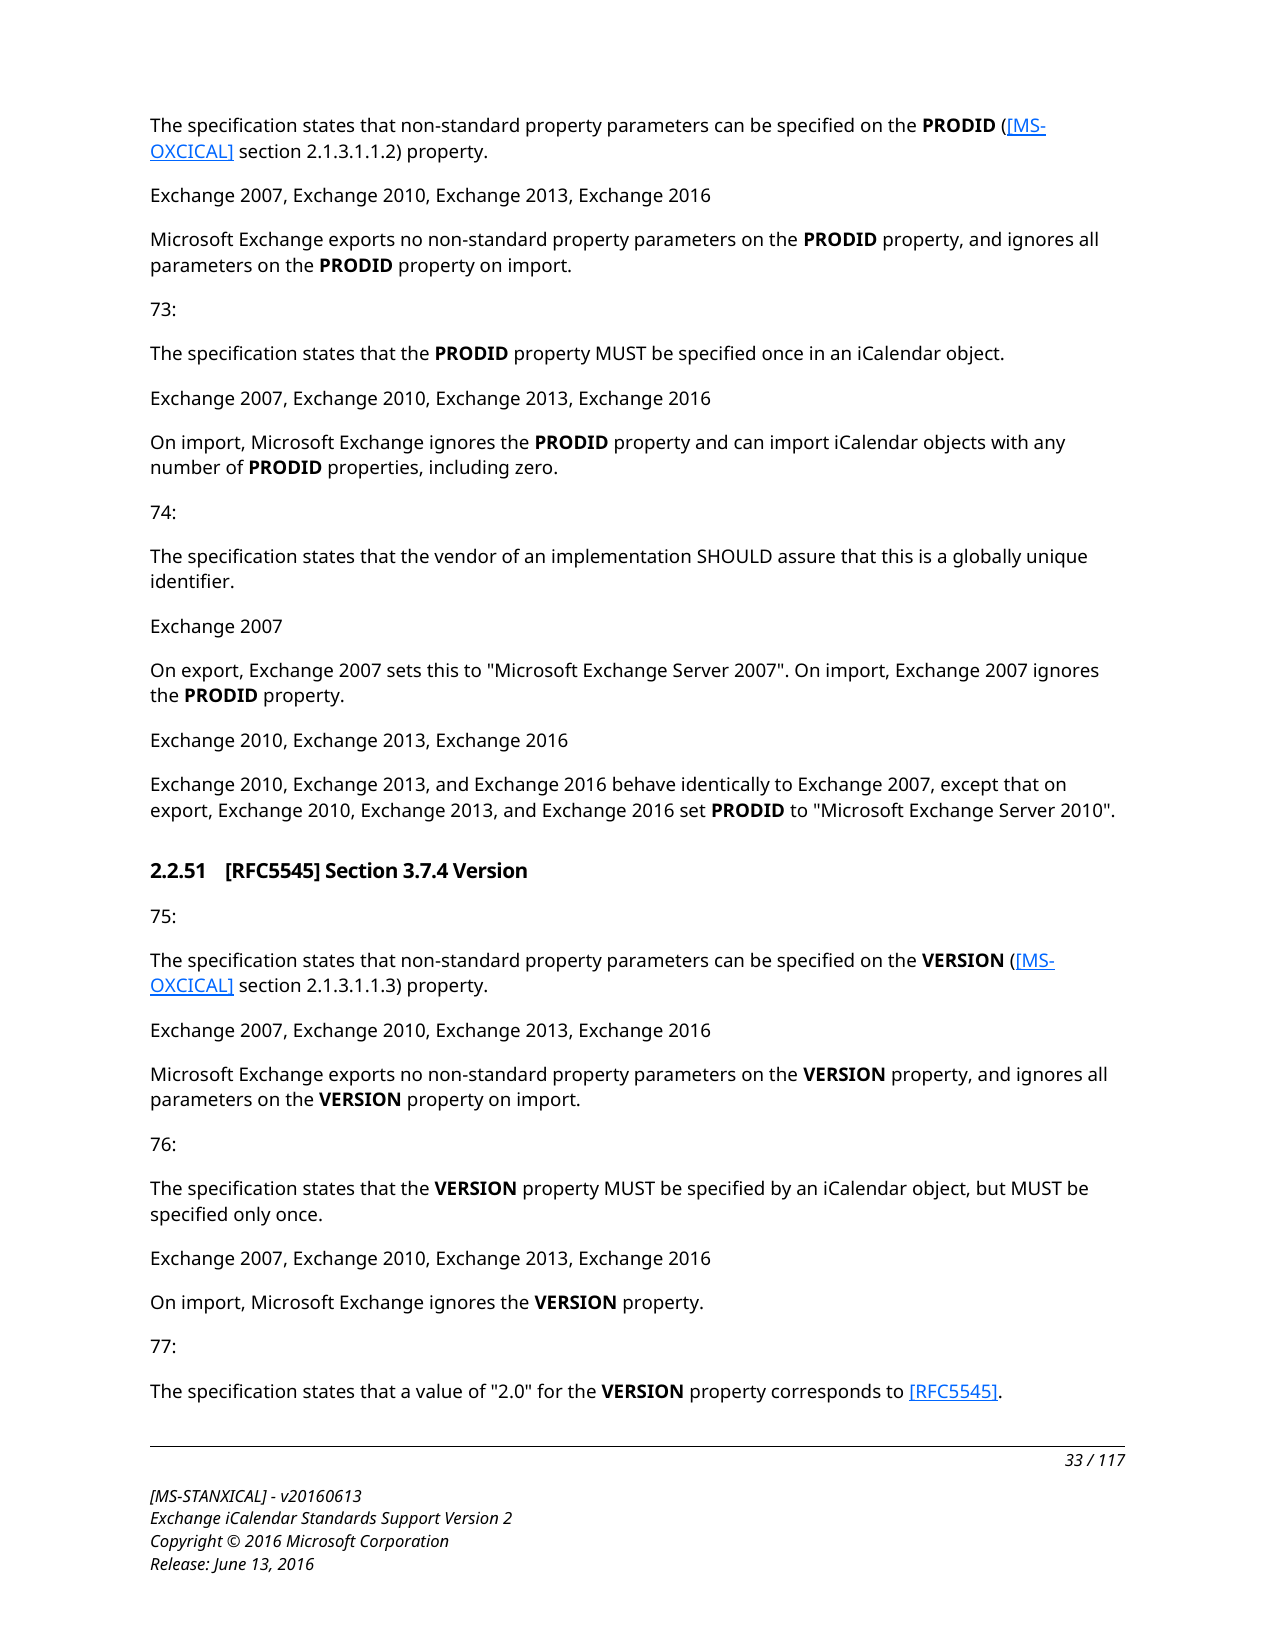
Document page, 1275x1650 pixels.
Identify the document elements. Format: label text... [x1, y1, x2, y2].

text Exchange 2010, Exchange 2013, and Exchange 2016 behave identically to Exchange 2007, except that on export, Exchange 2010, Exchange 2013, and Exchange 2016 set PRODID to "Microsoft Exchange Server 2010". [150, 771, 1125, 822]
text Exchange 2007, Exchange 2010, Exchange 2013, Exchange 2016 [150, 1245, 1125, 1271]
text The specification states that the vendor of an implementation SHOULD assure that this is a globally unique identifier. [150, 543, 1125, 594]
text Exchange 2007, Exchange 2010, Exchange 2013, Exchange 2016 [150, 182, 1125, 208]
text Exchange 2007, Exchange 2010, Exchange 2013, Exchange 2016 [150, 1017, 1125, 1042]
text On export, Exchange 2007 sets this to "Microsoft Exchange Server 2007". On import, Exchange 2007 ignores the PRODID property. [150, 657, 1125, 708]
text The specification states that a value of "2.0" for the VERSION property corresponds to [RFC5545]. [150, 1378, 1125, 1403]
subtitle [RFC5545] Section 3.7.4 Version [150, 856, 1125, 884]
text V0073: [150, 296, 1125, 322]
text V0074: [150, 499, 1125, 524]
text Exchange 2010, Exchange 2013, Exchange 2016 [150, 727, 1125, 753]
text V0075: [150, 903, 1125, 928]
text V0076: [150, 1131, 1125, 1157]
text Microsoft Exchange exports no non-standard property parameters on the PRODID property, and ignores all parameters on the PRODID property on import. [150, 227, 1125, 278]
text V0077: [150, 1334, 1125, 1359]
text On import, Microsoft Exchange ignores the VERSION property. [150, 1289, 1125, 1315]
text The specification states that non-standard property parameters can be specified on the PRODID ([MS-OXCICAL] section 2.1.3.1.1.2) property. [150, 112, 1125, 163]
text Exchange 2007 [150, 613, 1125, 638]
text The specification states that the PRODID property MUST be specified once in an iCalendar object. [150, 341, 1125, 366]
text The specification states that non-standard property parameters can be specified on the VERSION ([MS-OXCICAL] section 2.1.3.1.1.3) property. [150, 947, 1125, 998]
text On import, Microsoft Exchange ignores the PRODID property and can import iCalendar objects with any number of PRODID properties, including zero. [150, 429, 1125, 480]
text Exchange 2007, Exchange 2010, Exchange 2013, Exchange 2016 [150, 385, 1125, 410]
text The specification states that the VERSION property MUST be specified by an iCalendar object, but MUST be specified only once. [150, 1175, 1125, 1226]
text Microsoft Exchange exports no non-standard property parameters on the VERSION property, and ignores all parameters on the VERSION property on import. [150, 1061, 1125, 1112]
